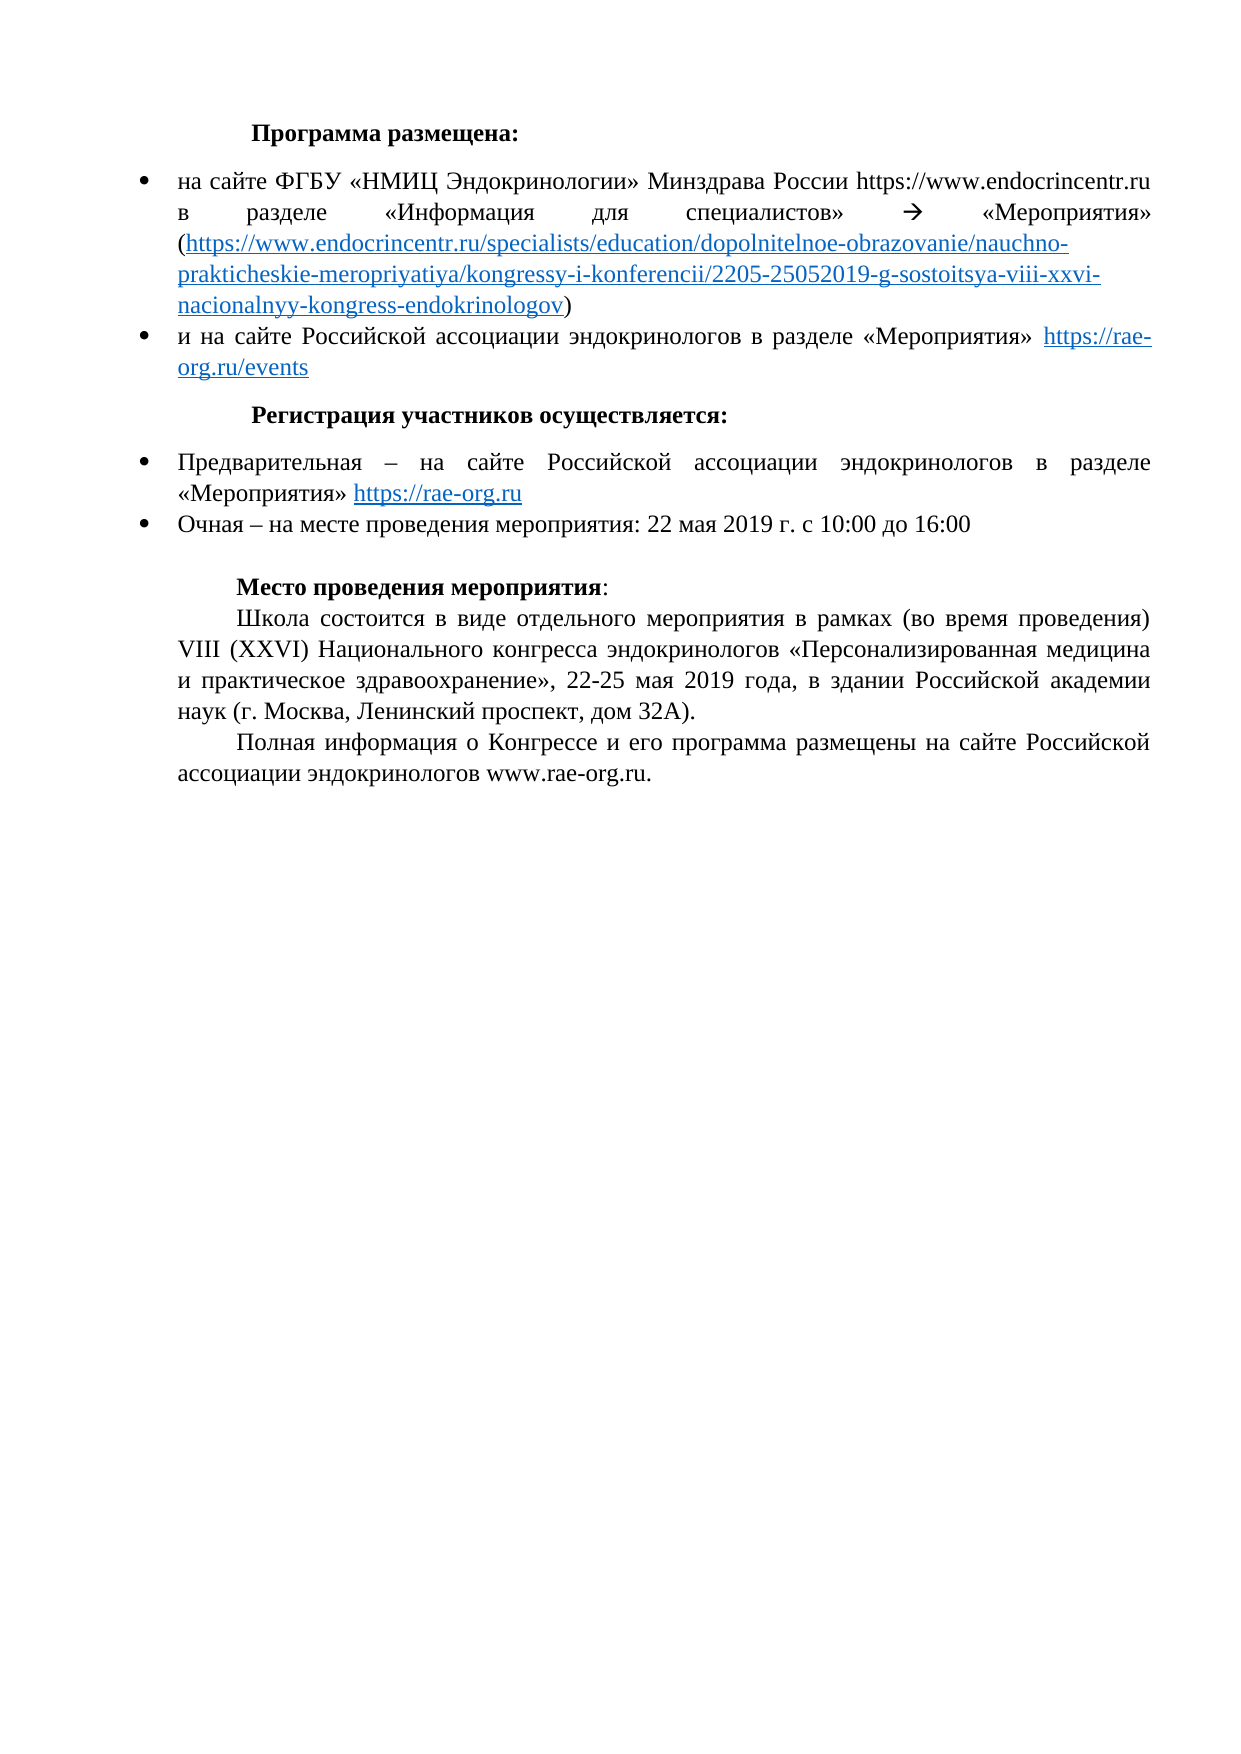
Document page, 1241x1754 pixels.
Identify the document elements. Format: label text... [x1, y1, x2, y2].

list Место проведения мероприятия: [177, 572, 1152, 600]
list и на сайте Российской ассоциации эндокринологов в разделе «Мероприятия» https://rae-org.ru/events [140, 321, 1152, 381]
list Очная – на месте проведения мероприятия: 22 мая 2019 г. с 10:00 до 16:00 [140, 509, 1152, 538]
text Программа размещена: [177, 118, 1152, 147]
list Полная информация о Конгрессе и его программа размещены на сайте Российской ассоциации эндокринологов www.rae-org.ru. [177, 727, 1152, 787]
list Предварительная – на сайте Российской ассоциации эндокринологов в разделе «Мероприятия» https://rae-org.ru [140, 447, 1152, 507]
text Регистрация участников осуществляется: [177, 400, 1152, 428]
list на сайте ФГБУ «НМИЦ Эндокринологии» Минздрава России https://www.endocrincentr.ru в разделе «Информация для специалистов» «Мероприятия» (https://www.endocrincentr.ru/specialists/education/dopolnitelnoe-obrazovanie/nauchno-prakticheskie-meropriyatiya/kongressy-i-konferencii/2205-25052019-g-sostoitsya-viii-xxvi-nacionalnyy-kongress-endokrinologov) [140, 166, 1152, 319]
list Школа состоится в виде отдельного мероприятия в рамках (во время проведения) VIII (XXVI) Национального конгресса эндокринологов «Персонализированная медицина и практическое здравоохранение», 22-25 мая 2019 года, в здании Российской академии наук (г. Москва, Ленинский проспект, дом 32А). [177, 603, 1152, 724]
